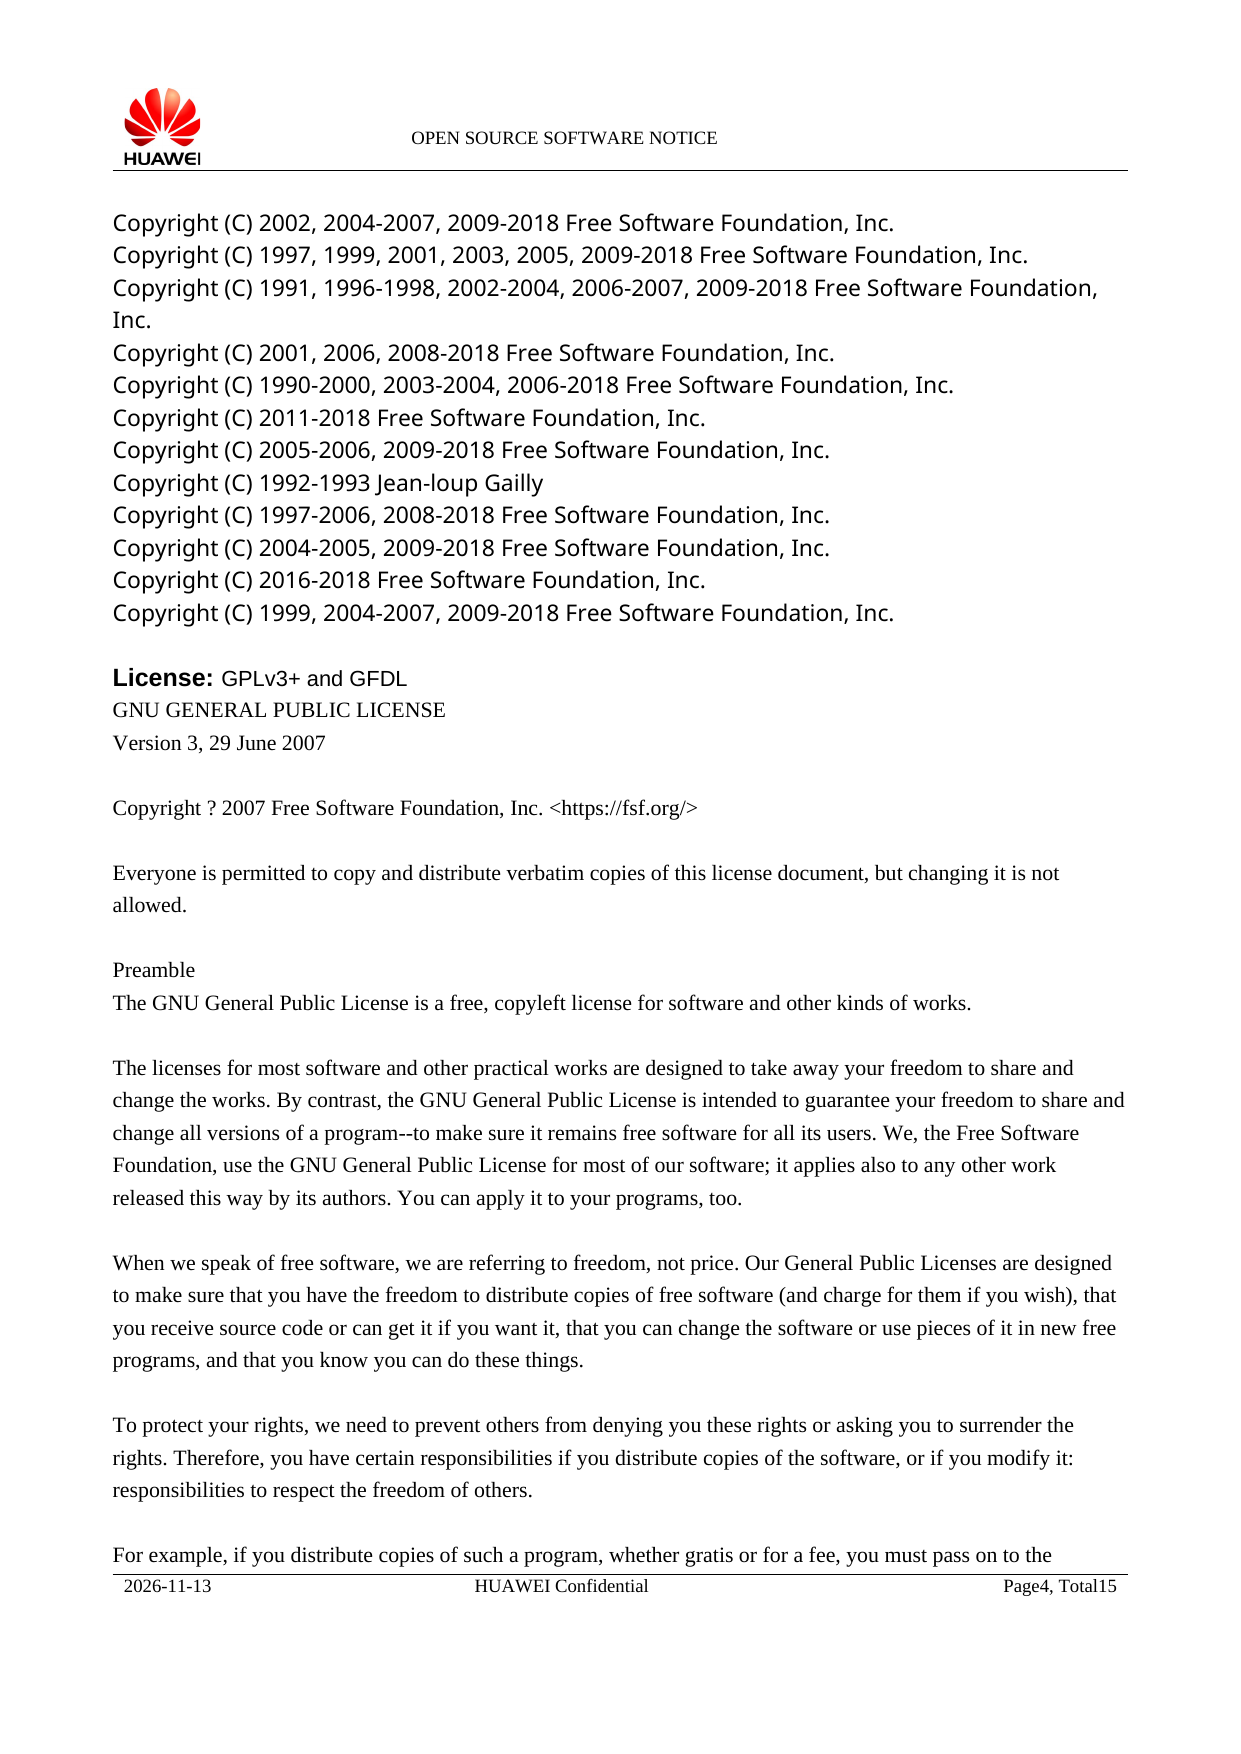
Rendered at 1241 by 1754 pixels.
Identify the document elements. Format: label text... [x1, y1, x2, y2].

picture [124, 88, 201, 165]
text License: GPLv3+ and GFDL [112, 661, 1128, 694]
